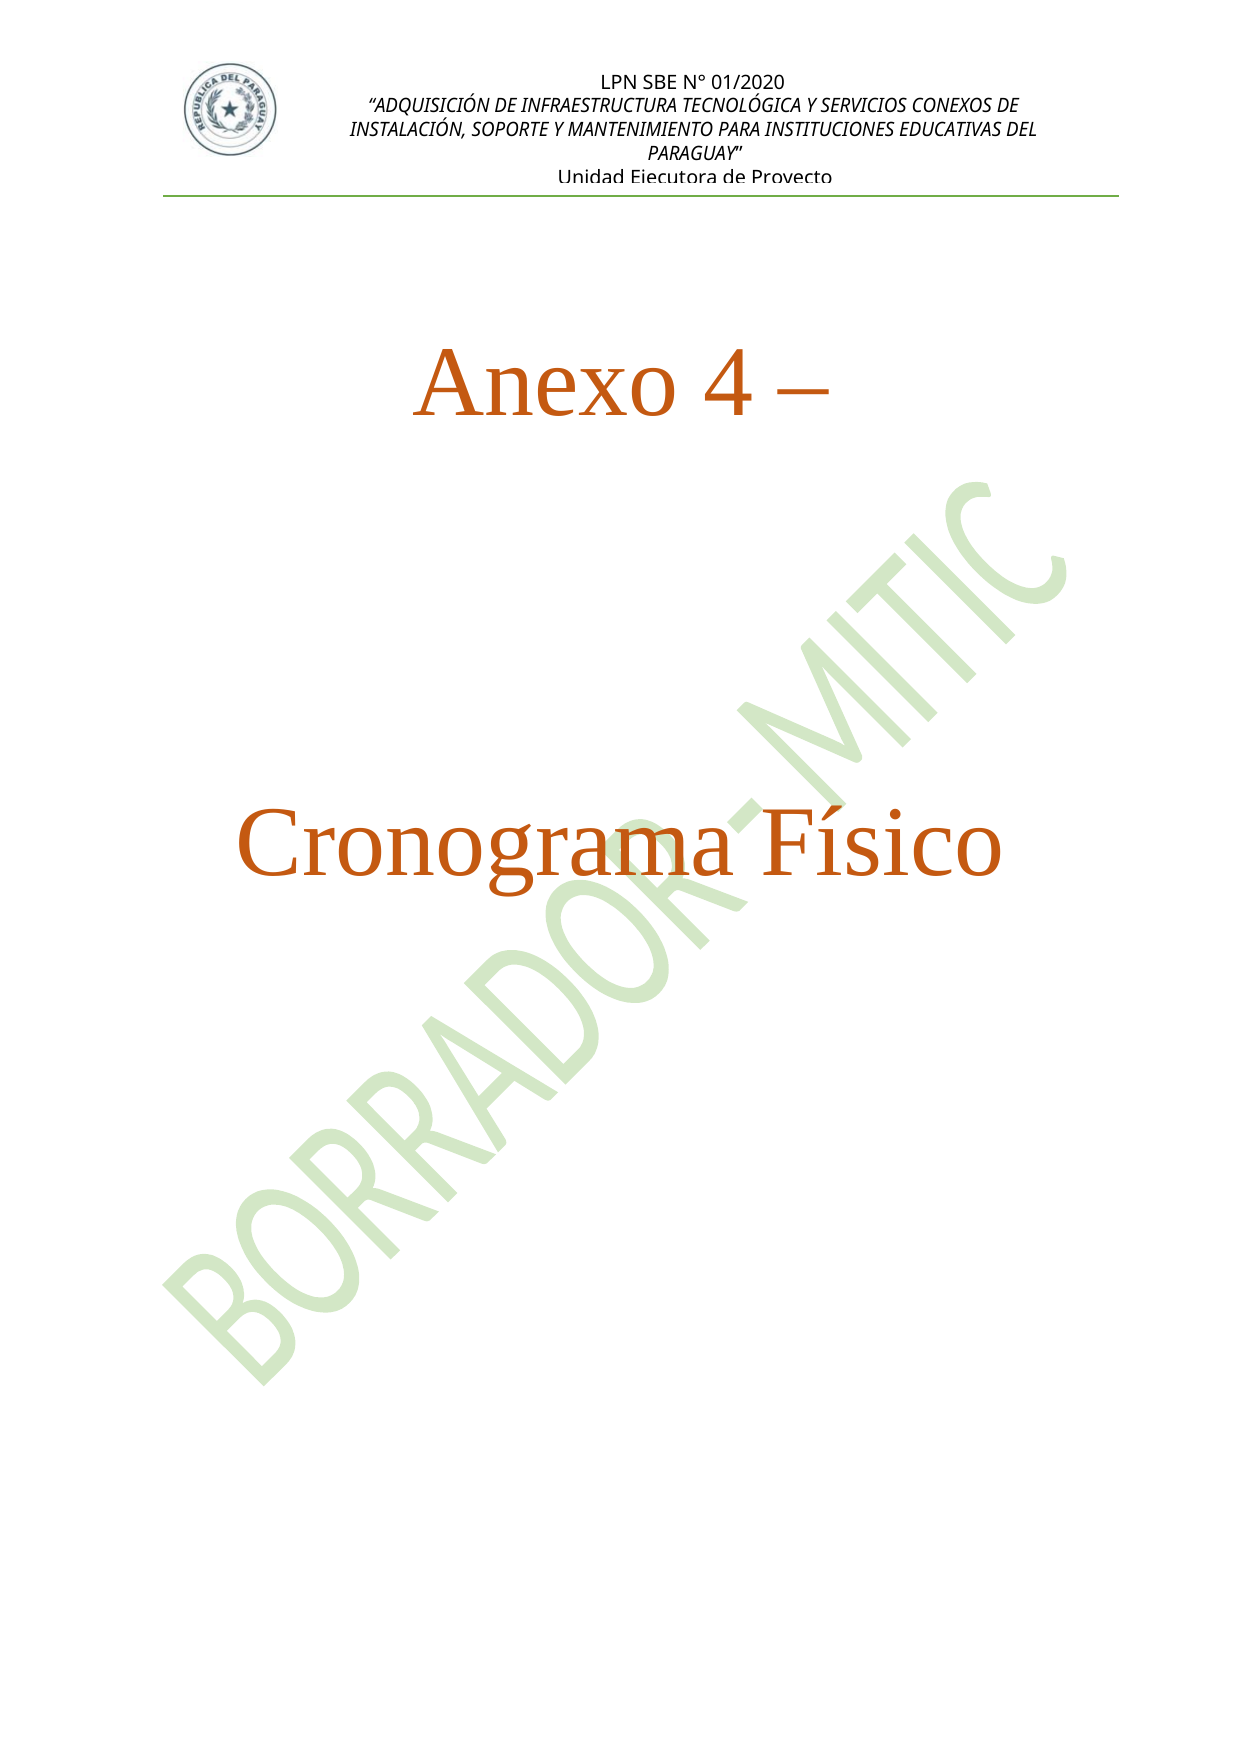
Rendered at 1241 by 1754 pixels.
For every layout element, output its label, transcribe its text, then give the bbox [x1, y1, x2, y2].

text Anexo 4 – [150, 322, 1090, 437]
text Cronograma Físico [150, 782, 1090, 897]
picture [182, 61, 278, 157]
